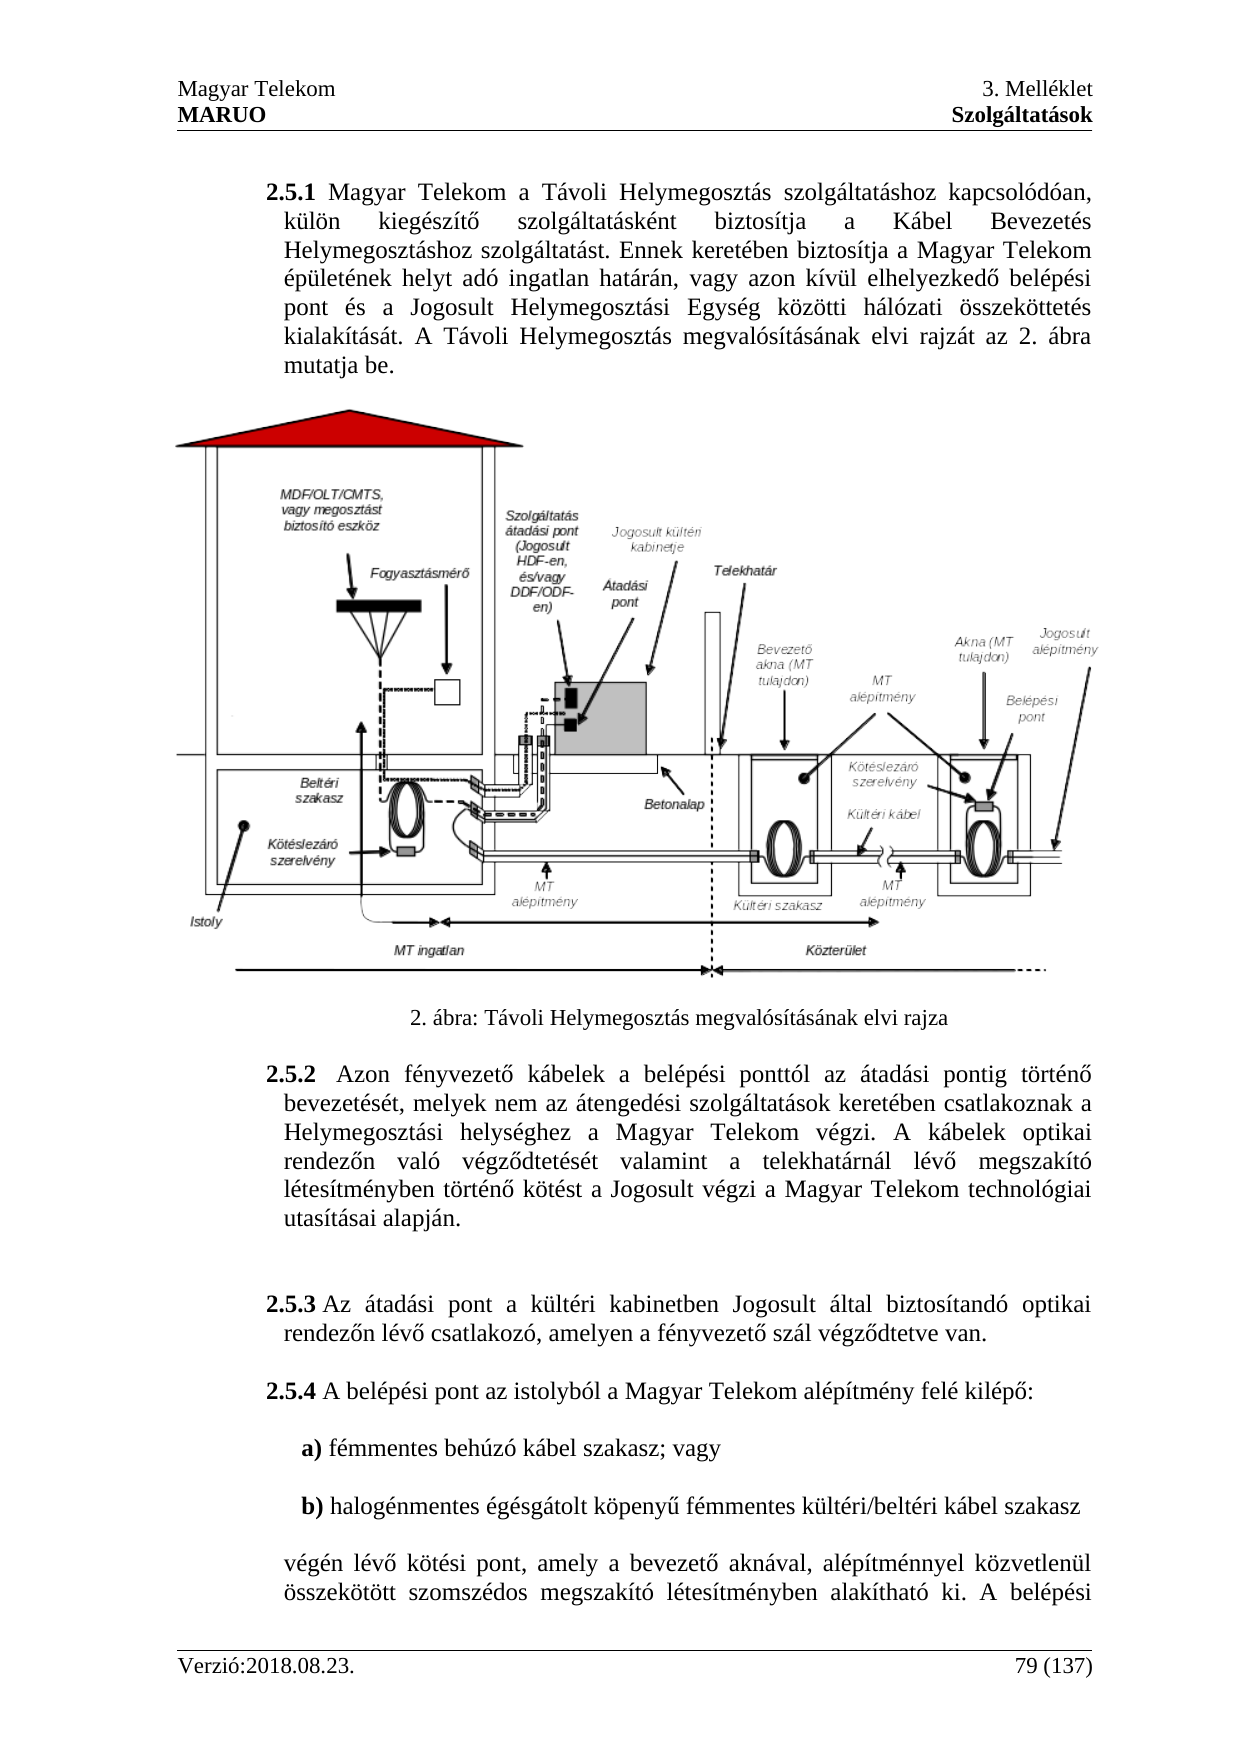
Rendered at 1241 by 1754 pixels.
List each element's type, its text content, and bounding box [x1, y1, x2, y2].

text 2. ábra: Távoli Helymegosztás megvalósításának elvi rajza [266, 1004, 1092, 1031]
text 2.5.3 Az átadási pont a kültéri kabinetben Jogosult által biztosítandó optikai rendezőn lévő csatlakozó, amelyen a fényvezető szál végződtetve van. [266, 1289, 1092, 1347]
text 2.5.4 A belépési pont az istolyból a Magyar Telekom alépítmény felé kilépő: [266, 1376, 1092, 1404]
text 2.5.2 Azon fényvezető kábelek a belépési ponttól az átadási pontig történő bevezetését, melyek nem az átengedési szolgáltatások keretében csatlakoznak a Helymegosztási helységhez a Magyar Telekom végzi. A kábelek optikai rendezőn való végződtetését valamint a telekhatárnál lévő megszakító létesítményben történő kötést a Jogosult végzi a Magyar Telekom technológiai utasításai alapján. [266, 1059, 1092, 1232]
text 2.5.1 Magyar Telekom a Távoli Helymegosztás szolgáltatáshoz kapcsolódóan, külön kiegészítő szolgáltatásként biztosítja a Kábel Bevezetés Helymegosztáshoz szolgáltatást. Ennek keretében biztosítja a Magyar Telekom épületének helyt adó ingatlan határán, vagy azon kívül elhelyezkedő belépési pont és a Jogosult Helymegosztási Egység közötti hálózati összeköttetés kialakítását. A Távoli Helymegosztás megvalósításának elvi rajzát az 2. ábra mutatja be. [266, 177, 1092, 378]
text b) halogénmentes égésgátolt köpenyű fémmentes kültéri/beltéri kábel szakasz [301, 1491, 1092, 1519]
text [266, 1519, 1092, 1606]
text a) fémmentes behúzó kábel szakasz; vagy [301, 1433, 1092, 1462]
